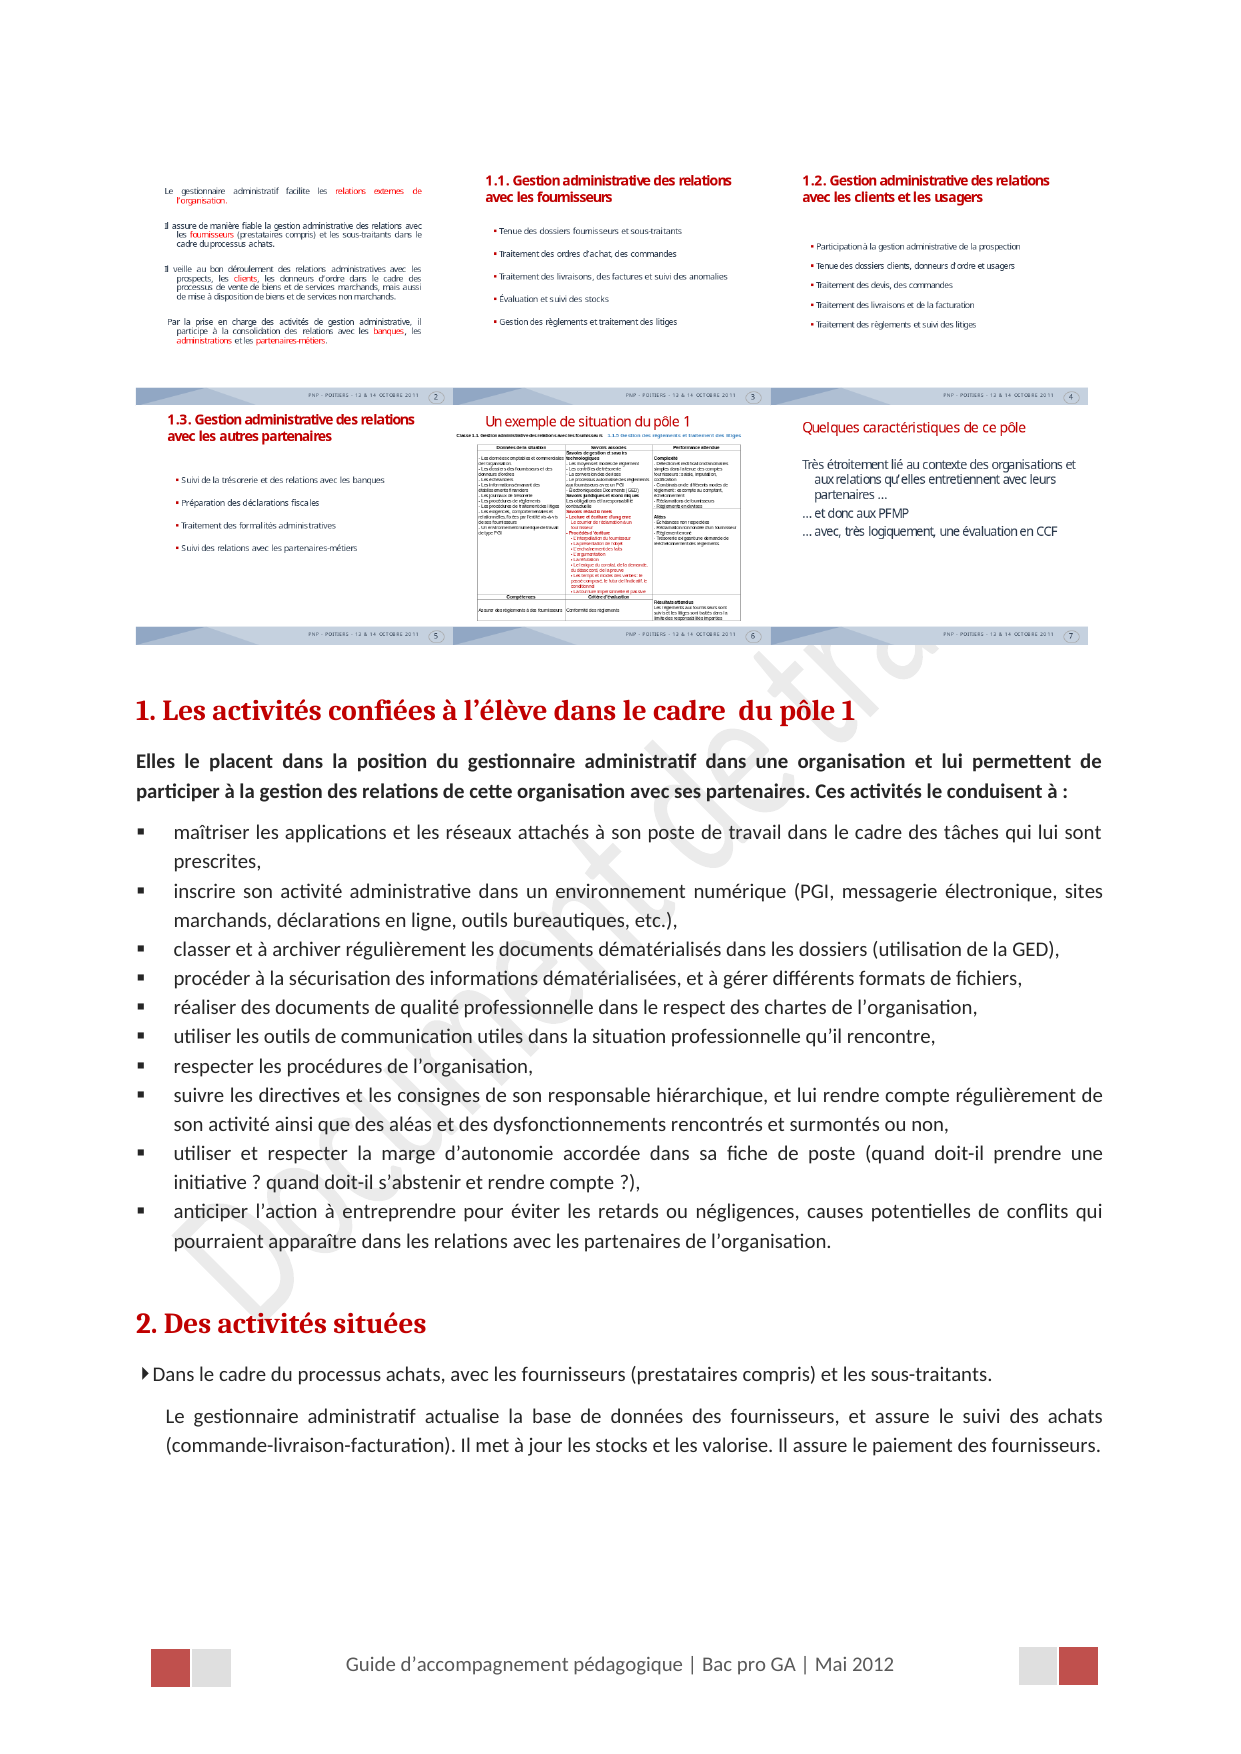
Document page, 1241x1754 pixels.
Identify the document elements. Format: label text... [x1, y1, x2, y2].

text classer et à archiver régulièrement les documents dématérialisés dans les dossiers (utilisation de la GED), [136, 936, 1104, 962]
text Dans le cadre du processus achats, avec les fournisseurs (prestataires compris) et les sous-traitants. [136, 1361, 1104, 1387]
text procéder à la sécurisation des informations dématérialisées, et à gérer différents formats de fichiers, [136, 965, 1104, 991]
text anticiper l’action à entreprendre pour éviter les retards ou négligences, causes potentielles de conflits qui pourraient apparaître dans les relations avec les partenaires de l’organisation. [136, 1199, 1104, 1253]
text inscrire son activité administrative dans un environnement numérique (PGI, messagerie électronique, sites marchands, déclarations en ligne, outils bureautiques, etc.), [136, 878, 1104, 932]
text respecter les procédures de l’organisation, [136, 1053, 1104, 1078]
text utiliser les outils de communication utiles dans la situation professionnelle qu’il rencontre, [136, 1024, 1104, 1049]
text 1. Les activités confiées à l’élève dans le cadre du pôle 1 [136, 694, 1104, 728]
text réaliser des documents de qualité professionnelle dans le respect des chartes de l’organisation, [136, 994, 1104, 1020]
text 2. Des activités situées [136, 1307, 1104, 1341]
text Le gestionnaire administratif actualise la base de données des fournisseurs, et assure le suivi des achats (commande-livraison-facturation). Il met à jour les stocks et les valorise. Il assure le paiement des fournisseurs. [165, 1403, 1104, 1458]
text maîtriser les applications et les réseaux attachés à son poste de travail dans le cadre des tâches qui lui sont prescrites, [136, 819, 1104, 874]
text Elles le placent dans la position du gestionnaire administratif dans une organisation et lui permettent de participer à la gestion des relations de cette organisation avec ses partenaires. Ces activités le conduisent à : [136, 749, 1104, 803]
text utiliser et respecter la marge d’autonomie accordée dans sa fiche de poste (quand doit-il prendre une initiative ? quand doit-il s’abstenir et rendre compte ?), [136, 1140, 1104, 1195]
text suivre les directives et les consignes de son responsable hiérarchique, et lui rendre compte régulièrement de son activité ainsi que des aléas et des dysfonctionnements rencontrés et surmontés ou non, [136, 1082, 1104, 1137]
